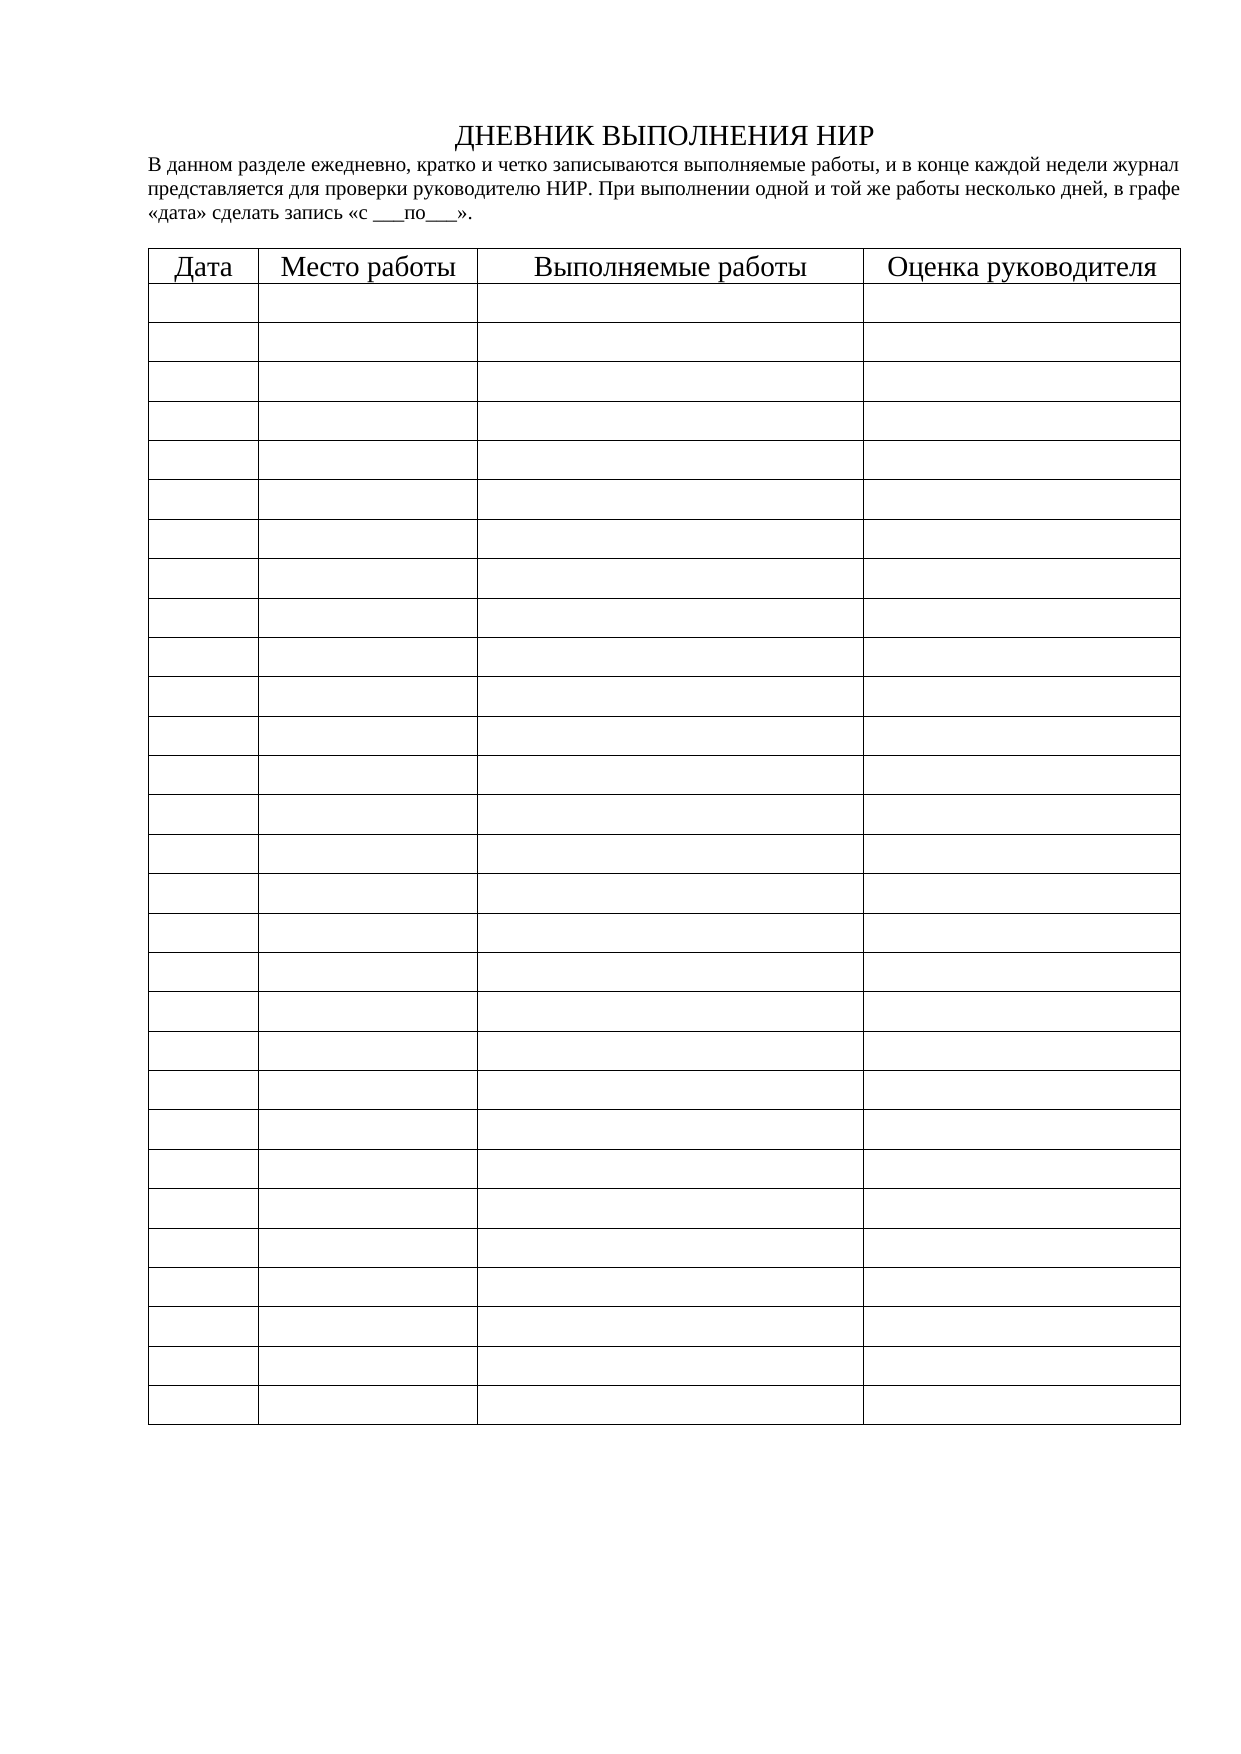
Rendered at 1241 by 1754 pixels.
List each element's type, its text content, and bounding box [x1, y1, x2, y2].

table_cell [259, 953, 477, 991]
table_cell [864, 992, 1180, 1031]
table_cell [864, 914, 1180, 952]
table_cell [864, 1307, 1180, 1346]
table_cell [259, 520, 477, 558]
table_cell [259, 284, 477, 322]
table_cell [259, 638, 477, 676]
table_cell [478, 874, 863, 912]
table_cell [478, 323, 863, 361]
table_cell [864, 795, 1180, 834]
table_cell [149, 480, 258, 519]
table_cell [149, 914, 258, 952]
table_cell [478, 402, 863, 440]
text ДНЕВНИК ВЫПОЛНЕНИЯ НИР [148, 118, 1181, 152]
table_cell [478, 756, 863, 794]
table_cell [478, 992, 863, 1031]
text В данном разделе ежедневно, кратко и четко записываются выполняемые работы, и в конце каждой недели журнал представляется для проверки руководителю НИР. При выполнении одной и той же работы несколько дней, в графе «дата» сделать запись «с ___по___». [148, 152, 1181, 224]
table_cell [478, 795, 863, 834]
table_cell [149, 1229, 258, 1267]
table_cell [259, 1150, 477, 1188]
table_cell [864, 402, 1180, 440]
table_cell [259, 1229, 477, 1267]
table_cell [259, 795, 477, 834]
table_cell [864, 835, 1180, 873]
table_cell [259, 599, 477, 637]
table_cell [149, 1071, 258, 1109]
table_cell [478, 717, 863, 755]
table_cell [149, 1386, 258, 1424]
table_cell [478, 1386, 863, 1424]
table_cell [478, 1032, 863, 1070]
table_header Выполняемые работы [478, 249, 863, 282]
table_header Оценка руководителя [864, 249, 1180, 282]
table_header Место работы [259, 249, 477, 282]
table_header Дата [149, 249, 258, 282]
table_cell [259, 402, 477, 440]
table_cell [149, 284, 258, 322]
table_cell [864, 1268, 1180, 1306]
table_cell [259, 914, 477, 952]
table_cell [864, 1386, 1180, 1424]
table_cell [149, 835, 258, 873]
table_cell [478, 1189, 863, 1227]
table_cell [864, 559, 1180, 597]
table_cell [259, 559, 477, 597]
table_cell [478, 520, 863, 558]
table_cell [149, 1189, 258, 1227]
table_cell [149, 402, 258, 440]
table_cell [478, 835, 863, 873]
table_cell [478, 441, 863, 479]
table_cell [864, 638, 1180, 676]
table_cell [478, 559, 863, 597]
table_cell [478, 1268, 863, 1306]
table_cell [149, 1268, 258, 1306]
table_cell [259, 717, 477, 755]
table_cell [149, 559, 258, 597]
table_cell [149, 1110, 258, 1149]
table_cell [478, 1150, 863, 1188]
table_cell [478, 953, 863, 991]
table_cell [864, 1189, 1180, 1227]
table_cell [149, 520, 258, 558]
table_cell [259, 362, 477, 401]
table_cell [864, 953, 1180, 991]
table_cell [149, 756, 258, 794]
table_cell [149, 1032, 258, 1070]
table_cell [149, 599, 258, 637]
table_cell [259, 1347, 477, 1385]
table_cell [478, 638, 863, 676]
table_cell [149, 717, 258, 755]
table_cell [864, 1347, 1180, 1385]
table_cell [864, 874, 1180, 912]
table_cell [149, 953, 258, 991]
table_cell [478, 1071, 863, 1109]
table_cell [864, 599, 1180, 637]
table_cell [149, 1347, 258, 1385]
table_cell [149, 441, 258, 479]
table_cell [259, 441, 477, 479]
table_cell [864, 323, 1180, 361]
table_cell [478, 1347, 863, 1385]
table_cell [149, 874, 258, 912]
table_cell [149, 323, 258, 361]
table_cell [149, 795, 258, 834]
table_cell [864, 480, 1180, 519]
table_cell [478, 1307, 863, 1346]
table_cell [478, 677, 863, 716]
table_cell [478, 480, 863, 519]
table_cell [478, 1229, 863, 1267]
table_cell [259, 874, 477, 912]
table_cell [149, 638, 258, 676]
table_cell [478, 1110, 863, 1149]
table_cell [478, 362, 863, 401]
table_cell [478, 284, 863, 322]
table_cell [259, 835, 477, 873]
table_cell [478, 914, 863, 952]
table_cell [259, 1071, 477, 1109]
table_cell [259, 1268, 477, 1306]
table_cell [864, 1110, 1180, 1149]
table_cell [864, 1150, 1180, 1188]
table_cell [259, 756, 477, 794]
table_cell [259, 1189, 477, 1227]
table_cell [259, 992, 477, 1031]
table_cell [259, 1110, 477, 1149]
table_cell [149, 362, 258, 401]
table_cell [864, 1229, 1180, 1267]
table_cell [864, 1071, 1180, 1109]
table_cell [864, 362, 1180, 401]
table_cell [259, 677, 477, 716]
table_cell [259, 480, 477, 519]
table_cell [259, 1032, 477, 1070]
table_cell [259, 1307, 477, 1346]
table_cell [149, 1150, 258, 1188]
table_cell [864, 284, 1180, 322]
table_cell [149, 1307, 258, 1346]
table_cell [864, 717, 1180, 755]
table_cell [864, 756, 1180, 794]
table_cell [149, 992, 258, 1031]
table_cell [259, 1386, 477, 1424]
table_cell [149, 677, 258, 716]
table_cell [864, 1032, 1180, 1070]
table_cell [478, 599, 863, 637]
table_cell [864, 677, 1180, 716]
table_cell [864, 441, 1180, 479]
table_cell [864, 520, 1180, 558]
table_cell [259, 323, 477, 361]
